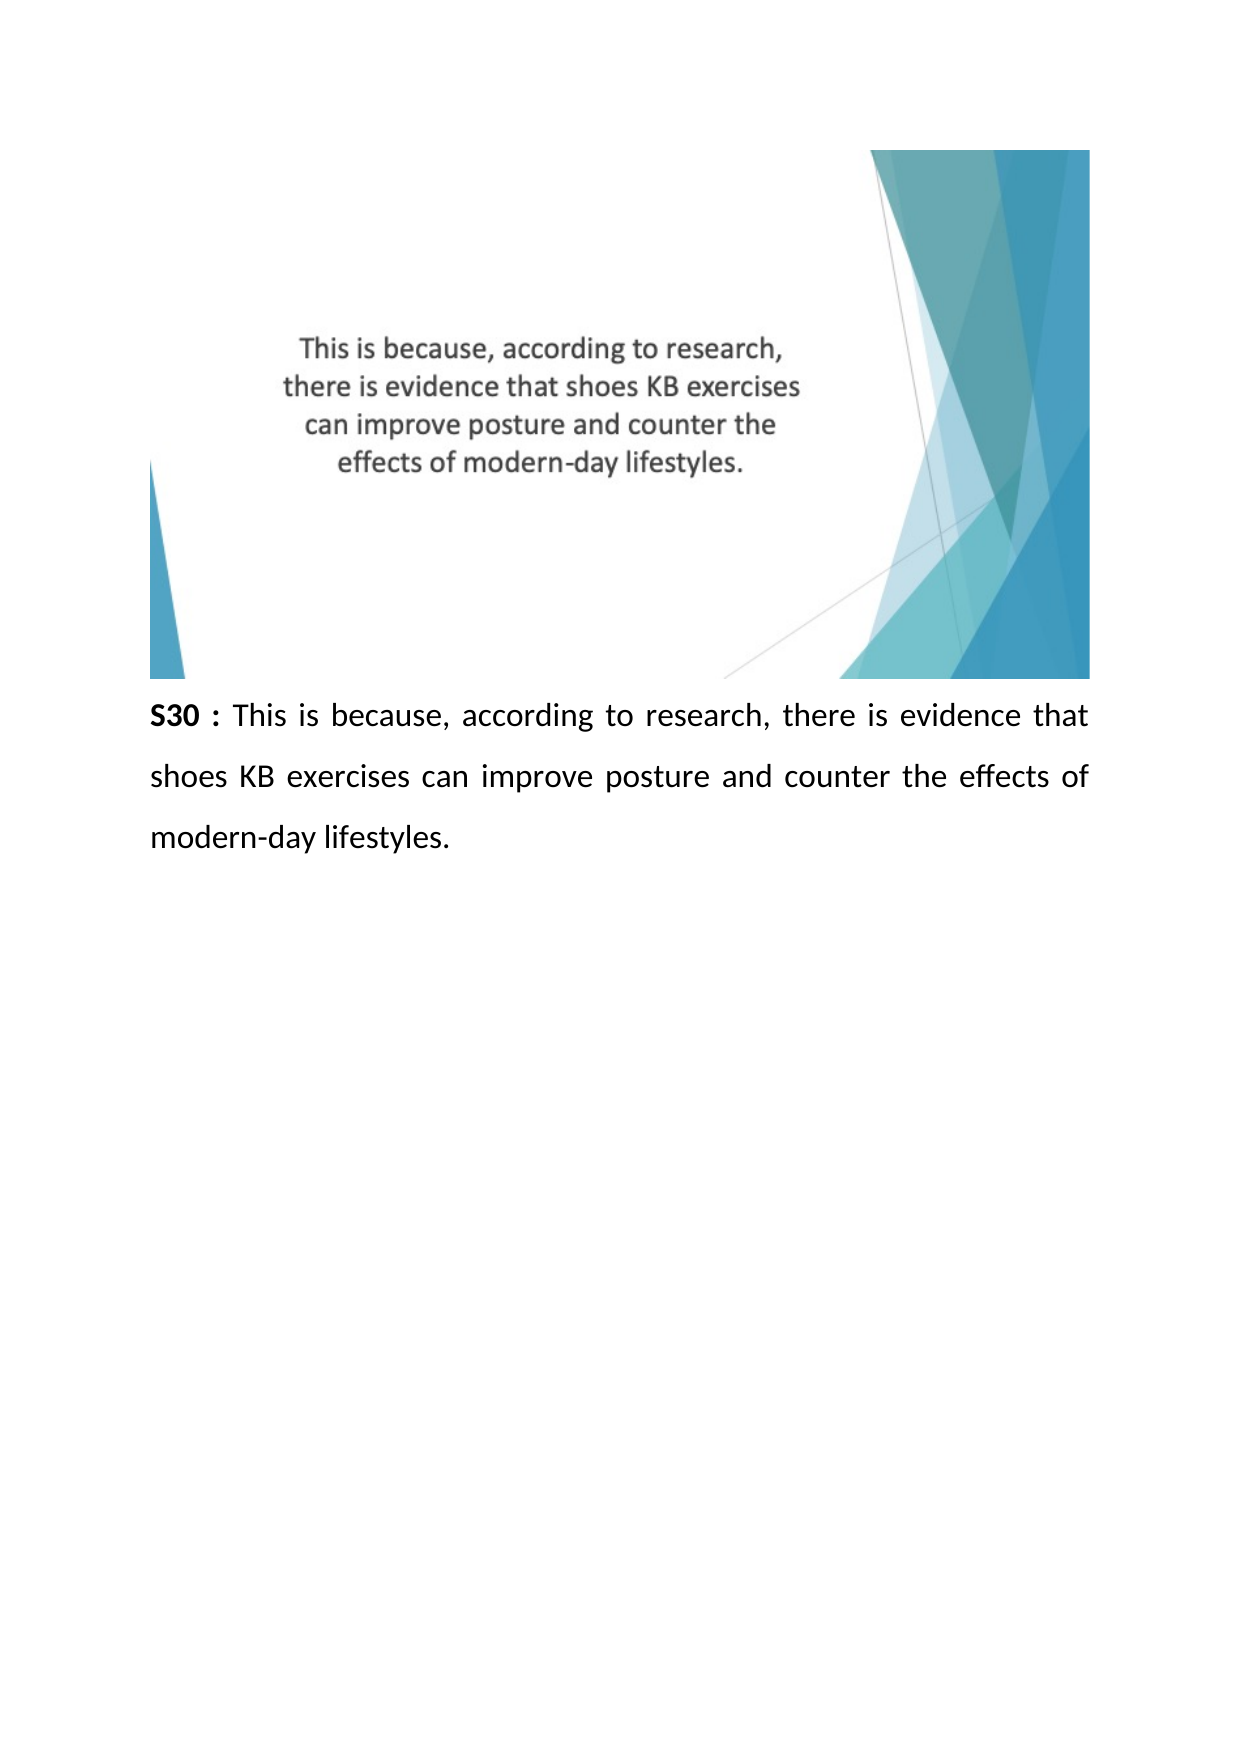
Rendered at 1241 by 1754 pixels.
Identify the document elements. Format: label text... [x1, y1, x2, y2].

text S30 : This is because, according to research, there is evidence that shoes KB exercises can improve posture and counter the effects of modern-day lifestyles. [150, 694, 1090, 857]
picture [150, 150, 1090, 679]
